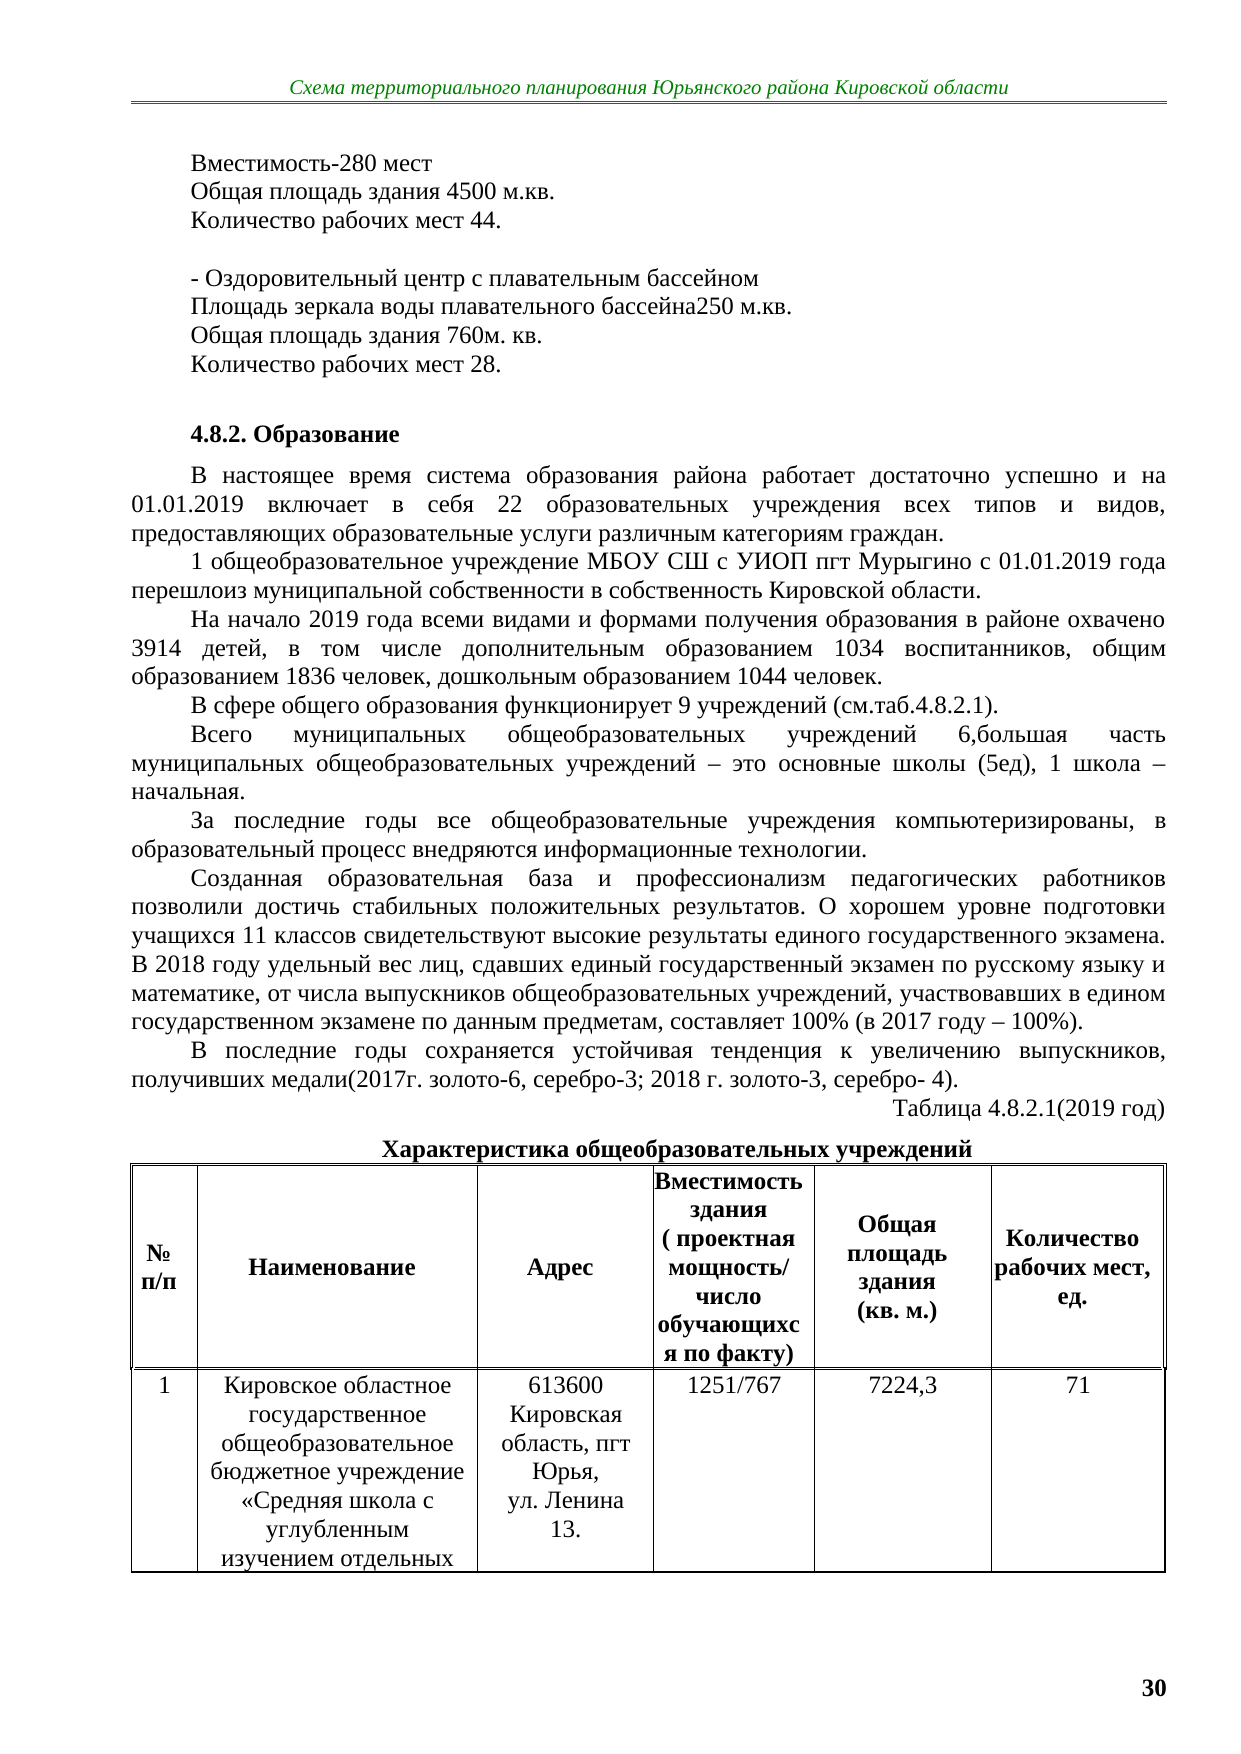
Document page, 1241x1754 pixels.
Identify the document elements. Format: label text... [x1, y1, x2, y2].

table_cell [478, 1370, 653, 1571]
table_cell 7224,3 [815, 1370, 991, 1571]
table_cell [198, 1370, 477, 1571]
text Общая площадь здания 760м. кв. [131, 320, 1167, 349]
text В последние годы сохраняется устойчивая тенденция к увеличению выпускников, получивших медали(2017г. золото-6, серебро-3; 2018 г. золото-3, серебро- 4). [131, 1035, 1167, 1093]
text - Оздоровительный центр с плавательным бассейном [131, 263, 1167, 291]
text Таблица 4.8.2.1(2019 год) [131, 1093, 1165, 1121]
text Количество рабочих мест 44. [131, 205, 1167, 234]
text Созданная образовательная база и профессионализм педагогических работников позволили достичь стабильных положительных результатов. О хорошем уровне подготовки учащихся 11 классов свидетельствуют высокие результаты единого государственного экзамена. В 2018 году удельный вес лиц, сдавших единый государственный экзамен по русскому языку и математике, от числа выпускников общеобразовательных учреждений, участвовавших в едином государственном экзамене по данным предметам, составляет 100% (в 2017 году – 100%). [131, 863, 1167, 1035]
table_header № п/п [133, 1166, 197, 1367]
table_header Количество рабочих мест, ед. [992, 1166, 1163, 1367]
table_header Наименование [198, 1166, 477, 1367]
table_cell 1 [132, 1367, 197, 1571]
text На начало 2019 года всеми видами и формами получения образования в районе охвачено 3914 детей, в том числе дополнительным образованием 1034 воспитанников, общим образованием 1836 человек, дошкольным образованием 1044 человек. [131, 604, 1167, 690]
text Характеристика общеобразовательных учреждений [131, 1134, 1167, 1163]
text Вместимость-280 мест [131, 148, 1167, 176]
text Площадь зеркала воды плавательного бассейна250 м.кв. [131, 291, 1167, 320]
text Всего муниципальных общеобразовательных учреждений 6,большая часть муниципальных общеобразовательных учреждений – это основные школы (5ед), 1 школа – начальная. [131, 719, 1167, 805]
text 4.8.2. Образование [131, 419, 1167, 448]
table_cell 1251/767 [654, 1370, 814, 1571]
table_header Адрес [478, 1166, 653, 1367]
table_header Вместимость здания ( проектная мощность/ число обучающихся по факту) [654, 1166, 814, 1367]
text 1 общеобразовательное учреждение МБОУ СШ с УИОП пгт Мурыгино с 01.01.2019 года перешлоиз муниципальной собственности в собственность Кировской области. [131, 546, 1167, 604]
text В сфере общего образования функционирует 9 учреждений (см.таб.4.8.2.1). [131, 690, 1167, 719]
text Количество рабочих мест 28. [131, 349, 1167, 378]
text За последние годы все общеобразовательные учреждения компьютеризированы, в образовательный процесс внедряются информационные технологии. [131, 805, 1167, 863]
table_header Общая площадь здания (кв. м.) [815, 1166, 991, 1367]
table_cell 71 [992, 1367, 1164, 1571]
text Общая площадь здания 4500 м.кв. [131, 176, 1167, 205]
text В настоящее время система образования района работает достаточно успешно и на 01.01.2019 включает в себя 22 образовательных учреждения всех типов и видов, предоставляющих образовательные услуги различным категориям граждан. [131, 460, 1167, 546]
